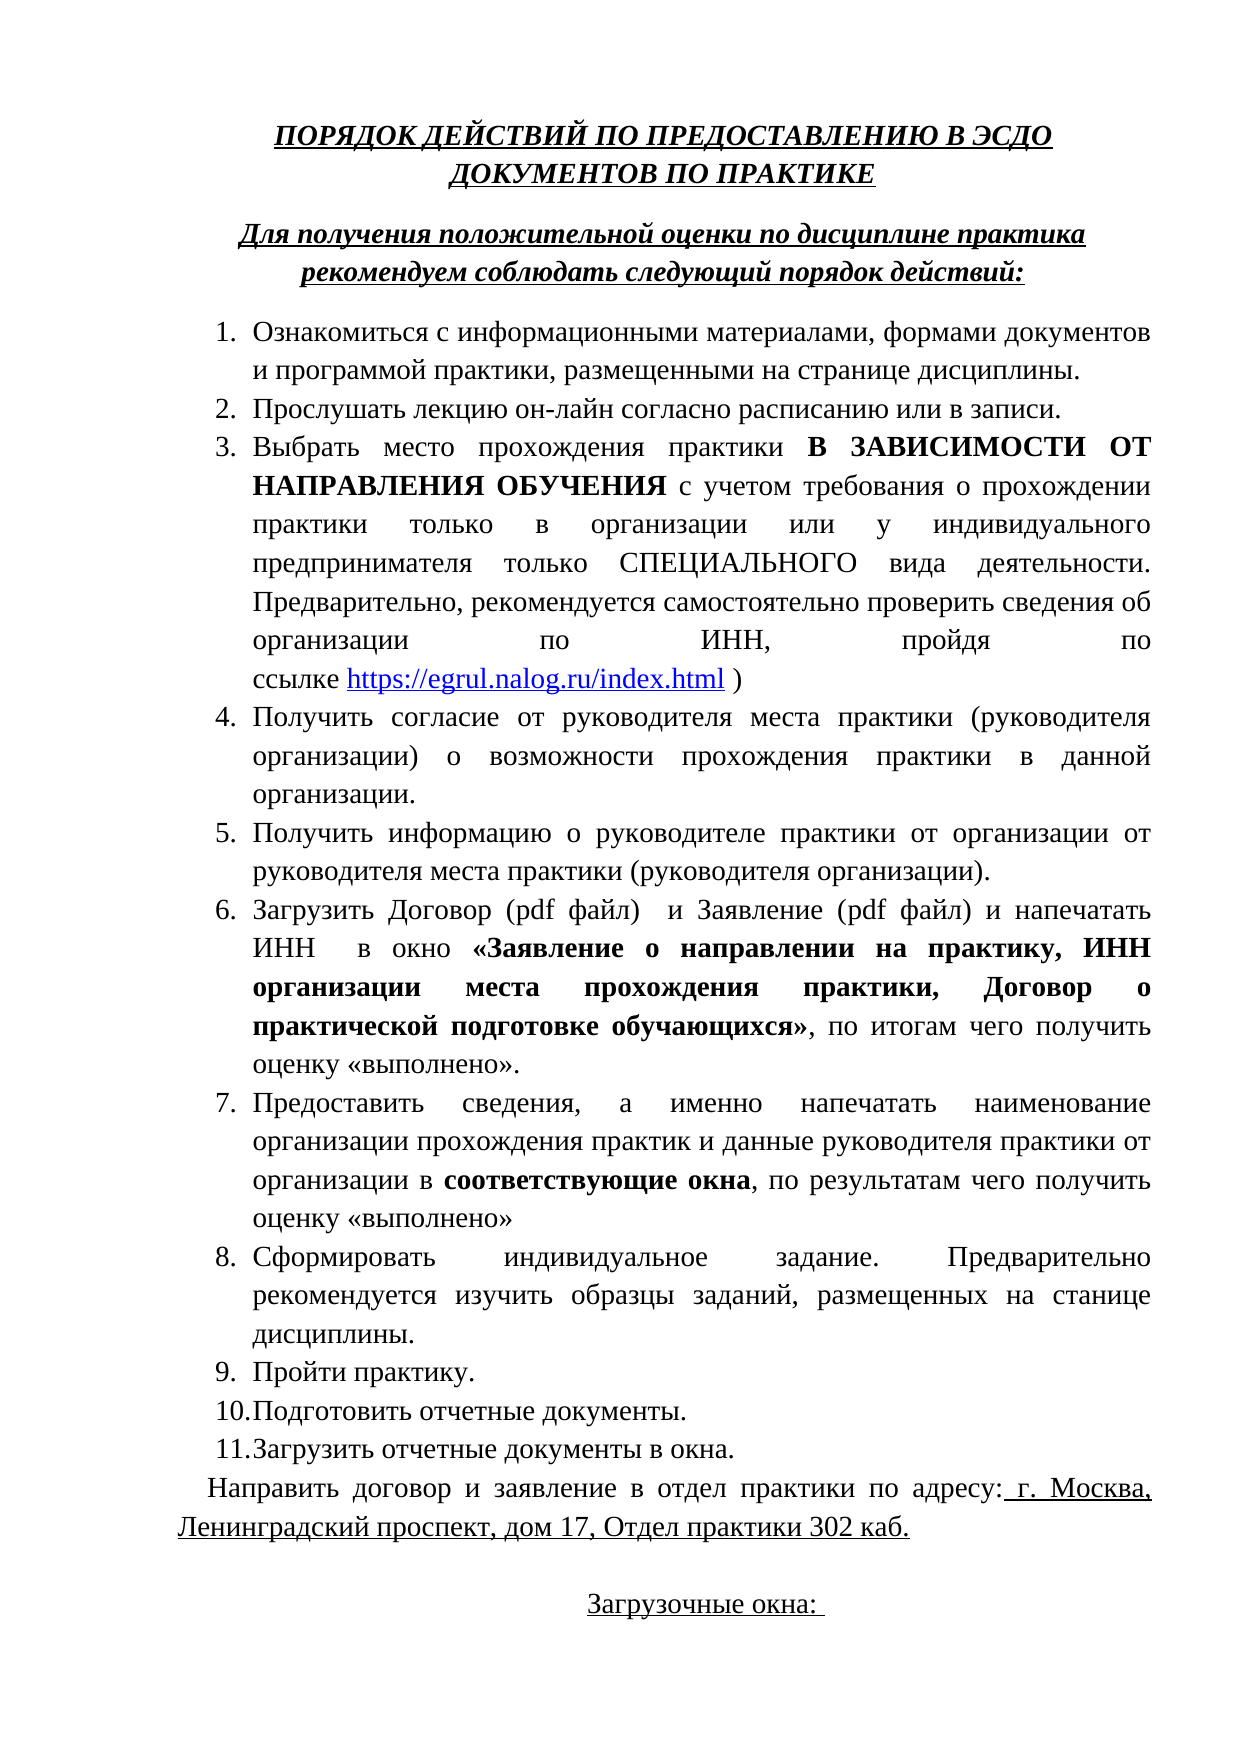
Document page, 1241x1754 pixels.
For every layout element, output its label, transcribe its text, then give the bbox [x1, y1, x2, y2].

list Предоставить сведения, а именно напечатать наименование организации прохождения практик и данные руководителя практики от организации в соответствующие окна, по результатам чего получить оценку «выполнено» [215, 1085, 1152, 1234]
text Для получения положительной оценки по дисциплине практика рекомендуем соблюдать следующий порядок действий: [177, 216, 1152, 288]
text ПОРЯДОК ДЕЙСТВИЙ ПО ПРЕДОСТАВЛЕНИЮ В ЭСДО ДОКУМЕНТОВ ПО ПРАКТИКЕ [177, 118, 1152, 190]
list Направить договор и заявление в отдел практики по адресу: г. Москва, Ленинградский проспект, дом 17, Отдел практики 302 каб. [177, 1470, 1152, 1542]
list Загрузить отчетные документы в окна. [215, 1432, 1152, 1465]
list Загрузочные окна: [252, 1586, 1152, 1619]
list Выбрать место прохождения практики В ЗАВИСИМОСТИ ОТ НАПРАВЛЕНИЯ ОБУЧЕНИЯ с учетом требования о прохождении практики только в организации или у индивидуального предпринимателя только СПЕЦИАЛЬНОГО вида деятельности. Предварительно, рекомендуется самостоятельно проверить сведения об организации по ИНН, пройдя по ссылке https://egrul.nalog.ru/index.html ) [215, 429, 1152, 694]
list Получить согласие от руководителя места практики (руководителя организации) о возможности прохождения практики в данной организации. [215, 699, 1152, 810]
list Загрузить Договор (pdf файл) и Заявление (pdf файл) и напечатать ИНН в окно «Заявление о направлении на практику, ИНН организации места прохождения практики, Договор о практической подготовке обучающихся», по итогам чего получить оценку «выполнено». [215, 892, 1152, 1080]
list Прослушать лекцию он-лайн согласно расписанию или в записи. [215, 391, 1152, 424]
list Получить информацию о руководителе практики от организации от руководителя места практики (руководителя организации). [215, 815, 1152, 887]
list Пройти практику. [215, 1354, 1152, 1388]
list Подготовить отчетные документы. [215, 1393, 1152, 1427]
list Ознакомиться с информационными материалами, формами документов и программой практики, размещенными на странице дисциплины. [215, 314, 1152, 386]
list Сформировать индивидуальное задание. Предварительно рекомендуется изучить образцы заданий, размещенных на станице дисциплины. [215, 1239, 1152, 1349]
